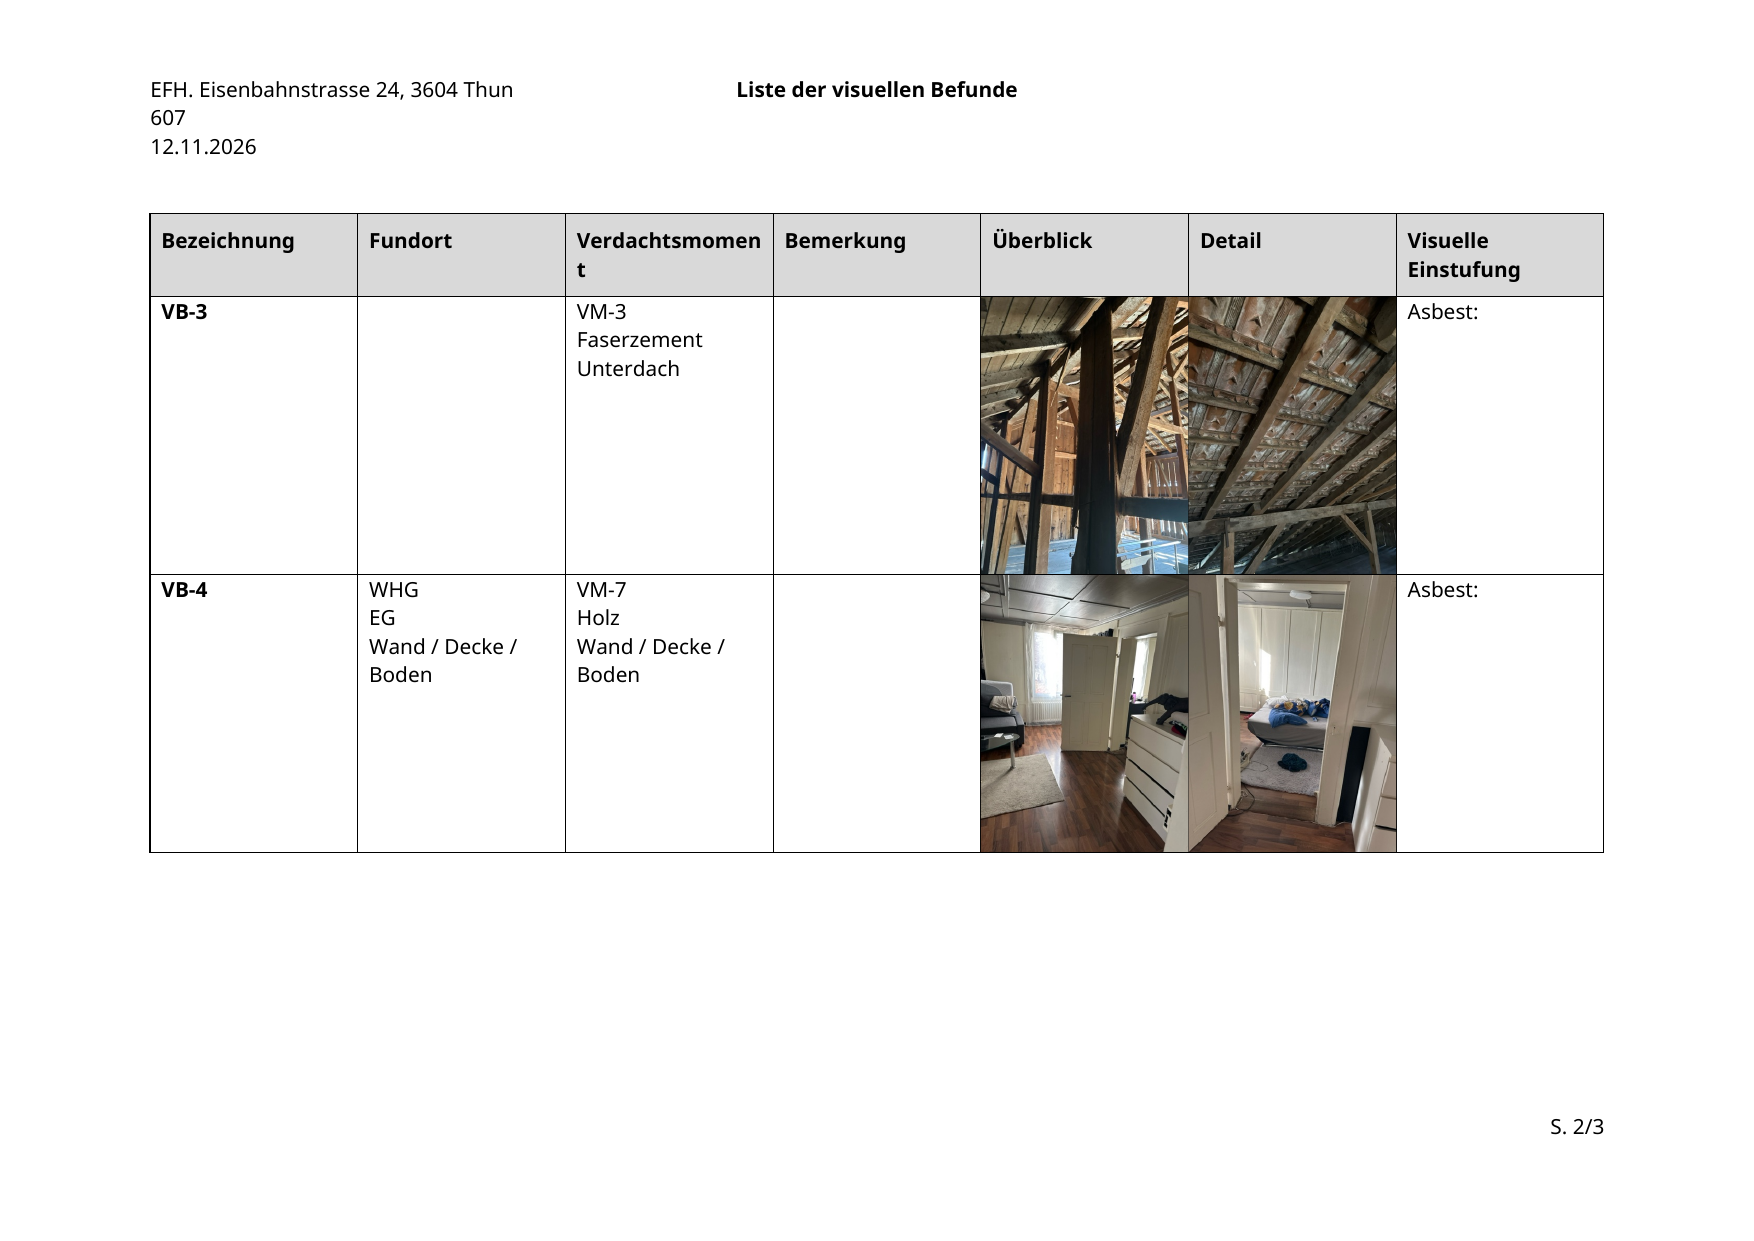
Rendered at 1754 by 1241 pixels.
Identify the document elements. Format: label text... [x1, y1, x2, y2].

table_header Bezeichnung [151, 214, 357, 296]
table_cell VM-3 Faserzement Unterdach [566, 297, 773, 574]
table_header Fundort [358, 214, 565, 296]
table_cell Asbest: [1397, 297, 1603, 574]
table_cell VM-7 Holz Wand / Decke / Boden [566, 575, 773, 852]
table_header Visuelle Einstufung [1397, 214, 1603, 296]
table_cell VB-4 [151, 575, 357, 852]
table_cell Asbest: [1397, 575, 1603, 852]
table_cell [774, 575, 980, 852]
picture [980, 575, 1397, 852]
picture [980, 297, 1397, 574]
table_cell [358, 297, 565, 574]
table_cell WHG EG Wand / Decke / Boden [358, 575, 565, 852]
table_cell [774, 297, 980, 574]
table_header Verdachtsmoment [566, 214, 773, 296]
table_header Bemerkung [774, 214, 980, 296]
table_cell VB-3 [151, 297, 357, 574]
table_header Überblick [981, 214, 1188, 296]
table_header Detail [1189, 214, 1396, 296]
